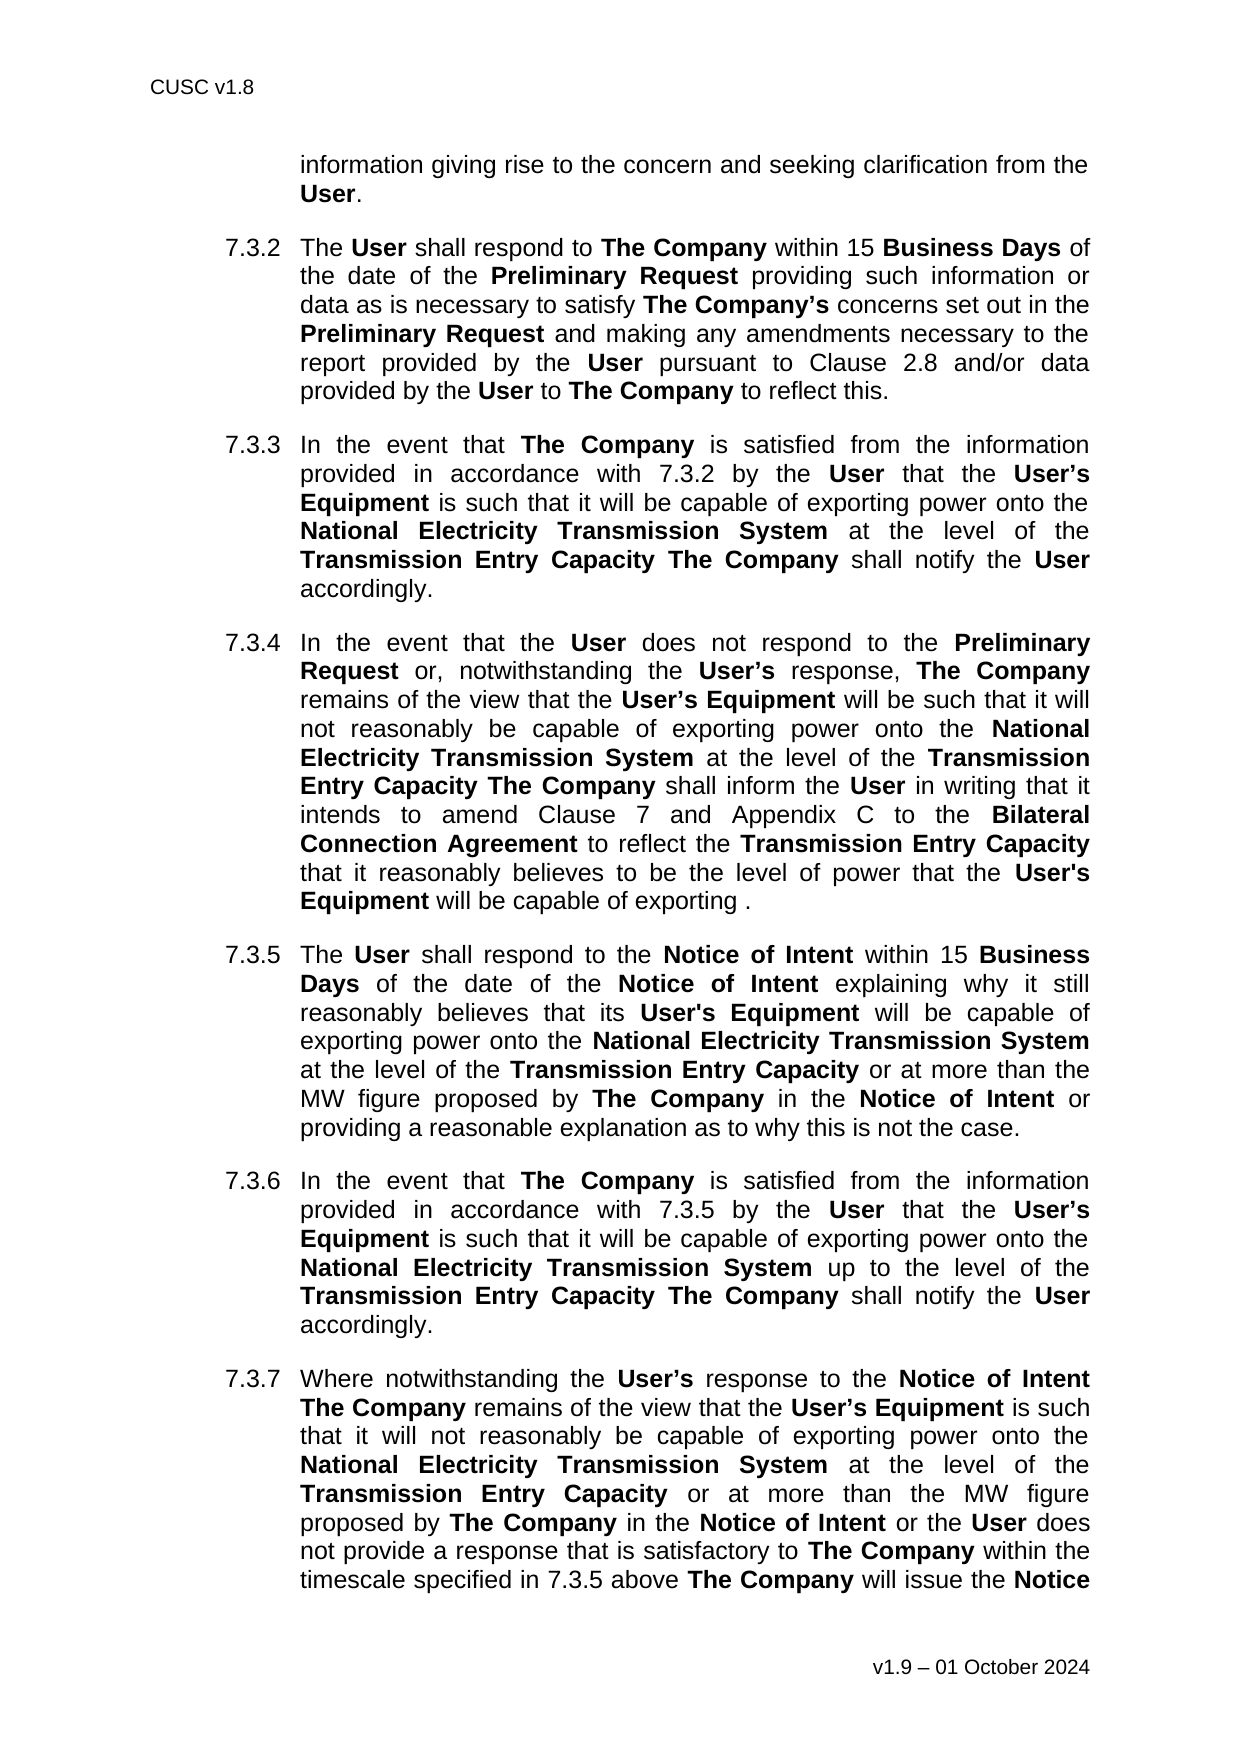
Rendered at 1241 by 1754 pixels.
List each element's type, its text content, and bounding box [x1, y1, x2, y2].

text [225, 150, 1090, 207]
text 7.3.3 In the event that The Company is satisfied from the information provided in accordance with 7.3.2 by the User that the User’s Equipment is such that it will be capable of exporting power onto the National Electricity Transmission System at the level of the Transmission Entry Capacity The Company shall notify the User accordingly. [225, 430, 1090, 602]
text 7.3.2 The User shall respond to The Company within 15 Business Days of the date of the Preliminary Request providing such information or data as is necessary to satisfy The Company’s concerns set out in the Preliminary Request and making any amendments necessary to the report provided by the User pursuant to Clause 2.8 and/or data provided by the User to The Company to reflect this. [225, 232, 1090, 405]
text 7.3.4 In the event that the User does not respond to the Preliminary Request or, notwithstanding the User’s response, The Company remains of the view that the User’s Equipment will be such that it will not reasonably be capable of exporting power onto the National Electricity Transmission System at the level of the Transmission Entry Capacity The Company shall inform the User in writing that it intends to amend Clause 7 and Appendix C to the Bilateral Connection Agreement to reflect the Transmission Entry Capacity that it reasonably believes to be the level of power that the User's Equipment will be capable of exporting . [225, 627, 1090, 915]
text 7.3.6 In the event that The Company is satisfied from the information provided in accordance with 7.3.5 by the User that the User’s Equipment is such that it will be capable of exporting power onto the National Electricity Transmission System up to the level of the Transmission Entry Capacity The Company shall notify the User accordingly. [225, 1166, 1090, 1339]
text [225, 1364, 1090, 1594]
text 7.3.5 The User shall respond to the Notice of Intent within 15 Business Days of the date of the Notice of Intent explaining why it still reasonably believes that its User's Equipment will be capable of exporting power onto the National Electricity Transmission System at the level of the Transmission Entry Capacity or at more than the MW figure proposed by The Company in the Notice of Intent or providing a reasonable explanation as to why this is not the case. [225, 940, 1090, 1141]
